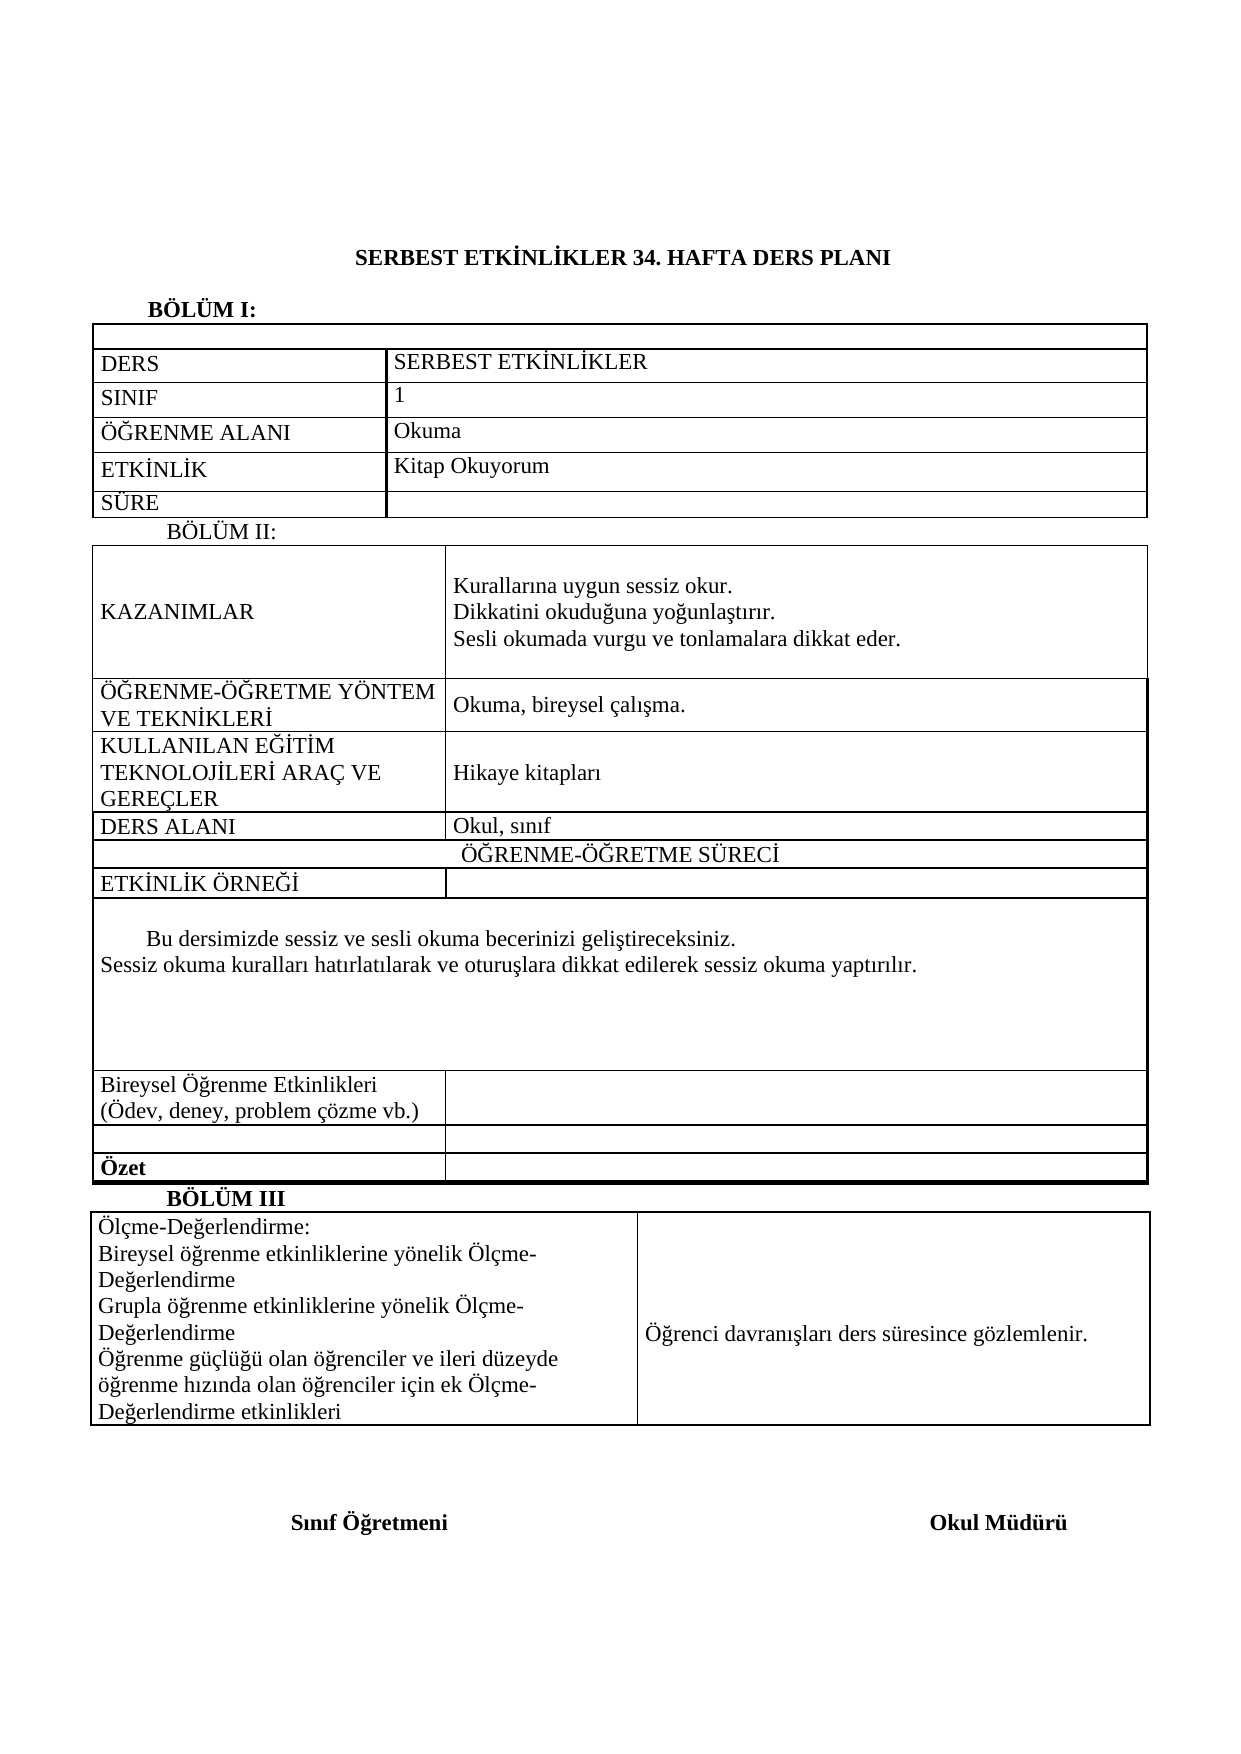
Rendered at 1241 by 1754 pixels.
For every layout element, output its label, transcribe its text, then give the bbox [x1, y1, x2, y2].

text SERBEST ETKİNLİKLER 34. HAFTA DERS PLANI [148, 244, 1093, 270]
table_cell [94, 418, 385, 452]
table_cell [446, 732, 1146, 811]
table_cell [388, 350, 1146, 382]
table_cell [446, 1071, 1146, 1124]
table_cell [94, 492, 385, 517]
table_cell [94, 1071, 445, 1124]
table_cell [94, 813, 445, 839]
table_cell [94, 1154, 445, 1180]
text BÖLÜM III [148, 1185, 1093, 1211]
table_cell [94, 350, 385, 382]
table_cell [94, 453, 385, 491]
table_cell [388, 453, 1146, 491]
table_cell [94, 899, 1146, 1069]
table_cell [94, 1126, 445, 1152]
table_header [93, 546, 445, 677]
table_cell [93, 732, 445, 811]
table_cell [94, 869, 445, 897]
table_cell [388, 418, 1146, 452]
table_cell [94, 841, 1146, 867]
text BÖLÜM II: [148, 518, 1093, 544]
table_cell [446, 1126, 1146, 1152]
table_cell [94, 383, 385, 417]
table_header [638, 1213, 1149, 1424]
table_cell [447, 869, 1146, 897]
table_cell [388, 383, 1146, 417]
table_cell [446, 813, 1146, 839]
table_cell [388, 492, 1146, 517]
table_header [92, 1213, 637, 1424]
text BÖLÜM I: [148, 297, 1093, 323]
text Sınıf Öğretmeni Okul Müdürü [148, 1509, 1093, 1535]
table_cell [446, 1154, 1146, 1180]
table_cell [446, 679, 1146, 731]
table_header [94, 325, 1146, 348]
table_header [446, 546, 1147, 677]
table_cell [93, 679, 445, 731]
